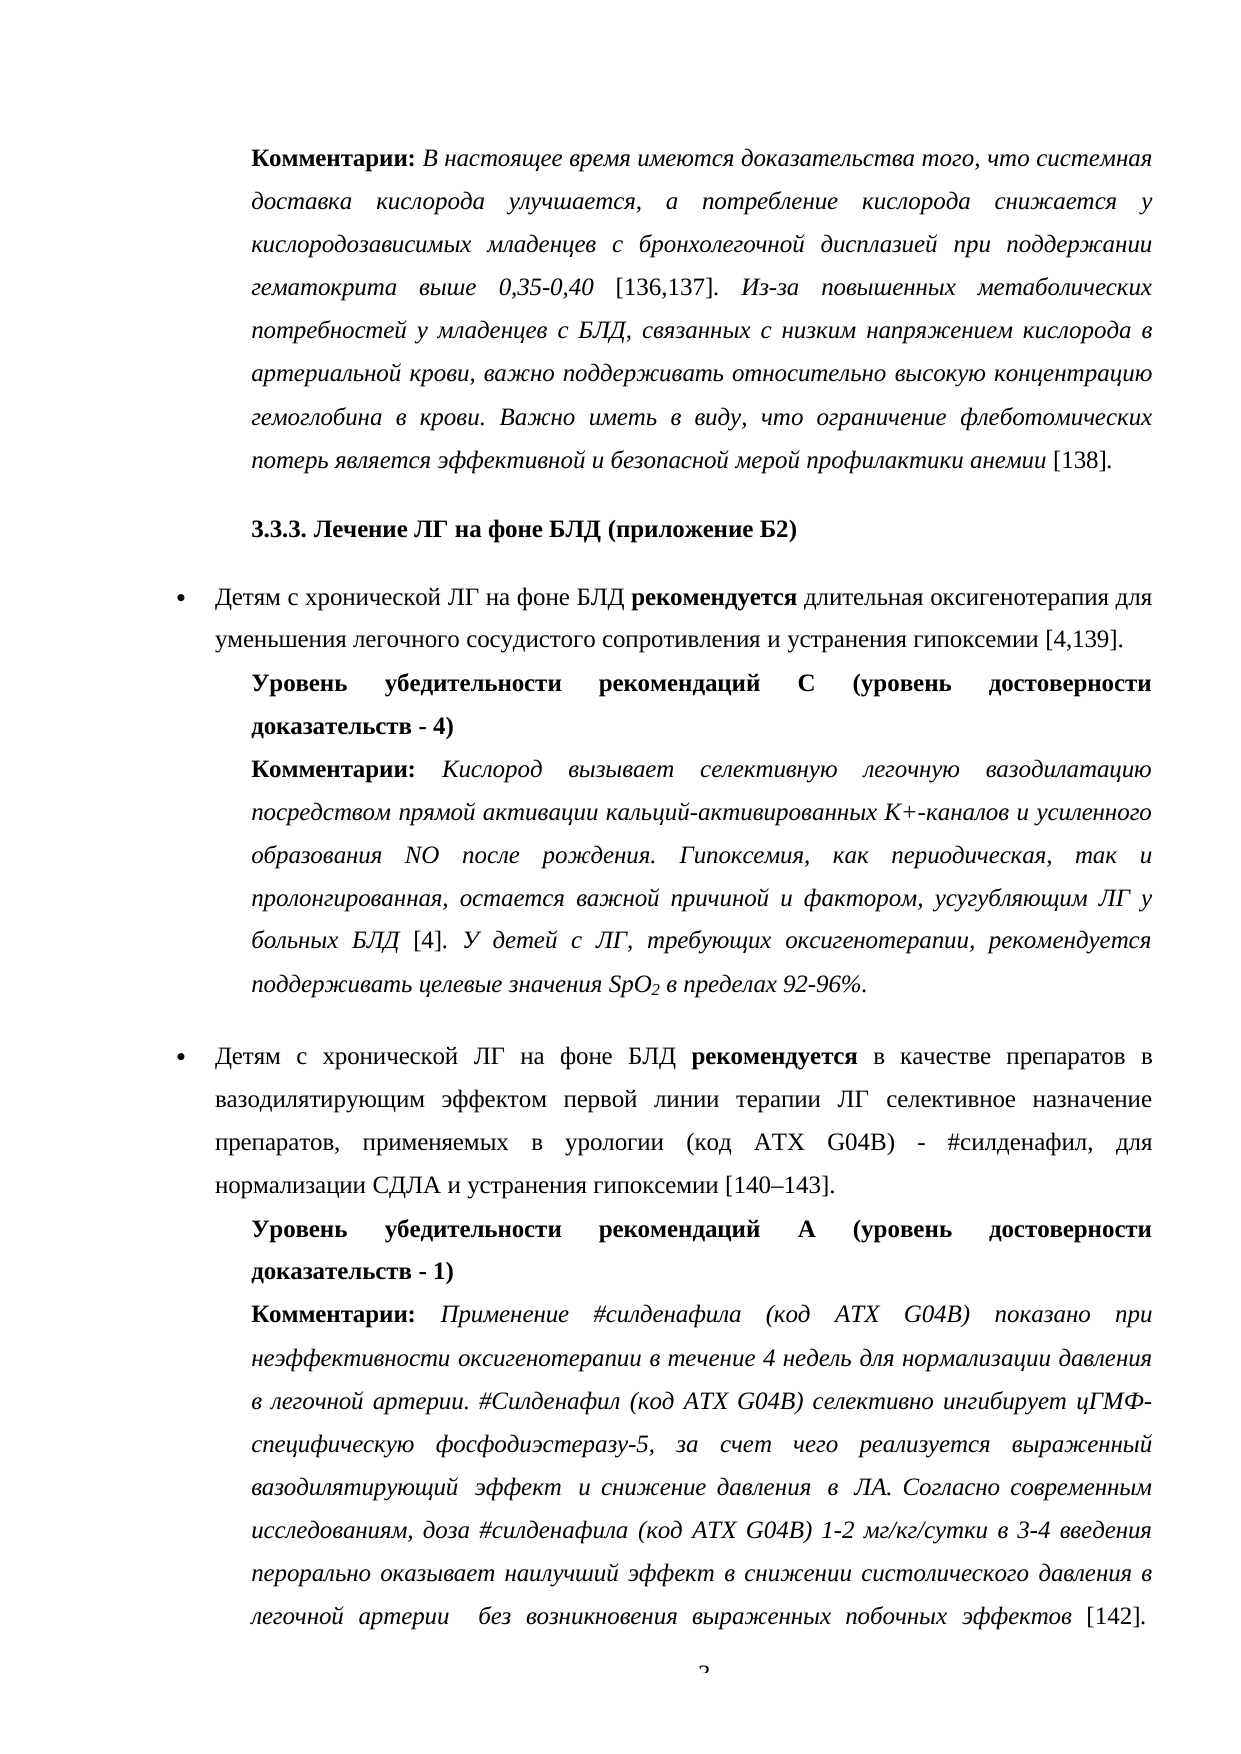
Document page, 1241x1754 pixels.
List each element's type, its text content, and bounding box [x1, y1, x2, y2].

list Детям с хронической ЛГ на фоне БЛД рекомендуется в качестве препаратов в вазодилятирующим эффектом первой линии терапии ЛГ селективное назначение препаратов, применяемых в урологии (код АТХ G04B) - #силденафил, для нормализации СДЛА и устранения гипоксемии [140–143]. [177, 1041, 1152, 1198]
text Комментарии: Применение #силденафила (код АТХ G04B) показано при неэффективности оксигенотерапии в течение 4 недель для нормализации давления в легочной артерии. #Cилденафил (код АТХ G04B) селективно ингибирует цГМФ- специфическую фосфодиэстеразу-5, за счет чего реализуется выраженный вазодилятирующий эффект и снижение давления в ЛА. Согласно современным исследованиям, доза #силденафила (код АТХ G04B) 1-2 мг/кг/сутки в 3-4 введения перорально оказывает наилучший эффект в снижении систолического давления в легочной артерии без возникновения выраженных побочных эффектов [142]. [251, 1299, 1152, 1630]
subtitle Уровень убедительности рекомендаций С (уровень достоверности доказательств - 4) [251, 668, 1152, 740]
text Комментарии: В настоящее время имеются доказательства того, что системная доставка кислорода улучшается, а потребление кислорода снижается у кислородозависимых младенцев с бронхолегочной дисплазией при поддержании гематокрита выше 0,35-0,40 [136,137]. Из-за повышенных метаболических потребностей у младенцев с БЛД, связанных с низким напряжением кислорода в артериальной крови, важно поддерживать относительно высокую концентрацию гемоглобина в крови. Важно иметь в виду, что ограничение флеботомических потерь является эффективной и безопасной мерой профилактики анемии [138]. [251, 143, 1152, 473]
subtitle Лечение ЛГ на фоне БЛД (приложение Б2) [251, 514, 1163, 543]
list Детям с хронической ЛГ на фоне БЛД рекомендуется длительная оксигенотерапия для уменьшения легочного сосудистого сопротивления и устранения гипоксемии [4,139]. [177, 582, 1152, 653]
subtitle Уровень убедительности рекомендаций А (уровень достоверности доказательств - 1) [251, 1214, 1152, 1285]
text Комментарии: Кислород вызывает селективную легочную вазодилатацию посредством прямой активации кальций-активированных К+-каналов и усиленного образования NO после рождения. Гипоксемия, как периодическая, так и пролонгированная, остается важной причиной и фактором, усугубляющим ЛГ у больных БЛД [4]. У детей с ЛГ, требующих оксигенотерапии, рекомендуется поддерживать целевые значения SpO2 в пределах 92-96%. [251, 754, 1152, 1001]
